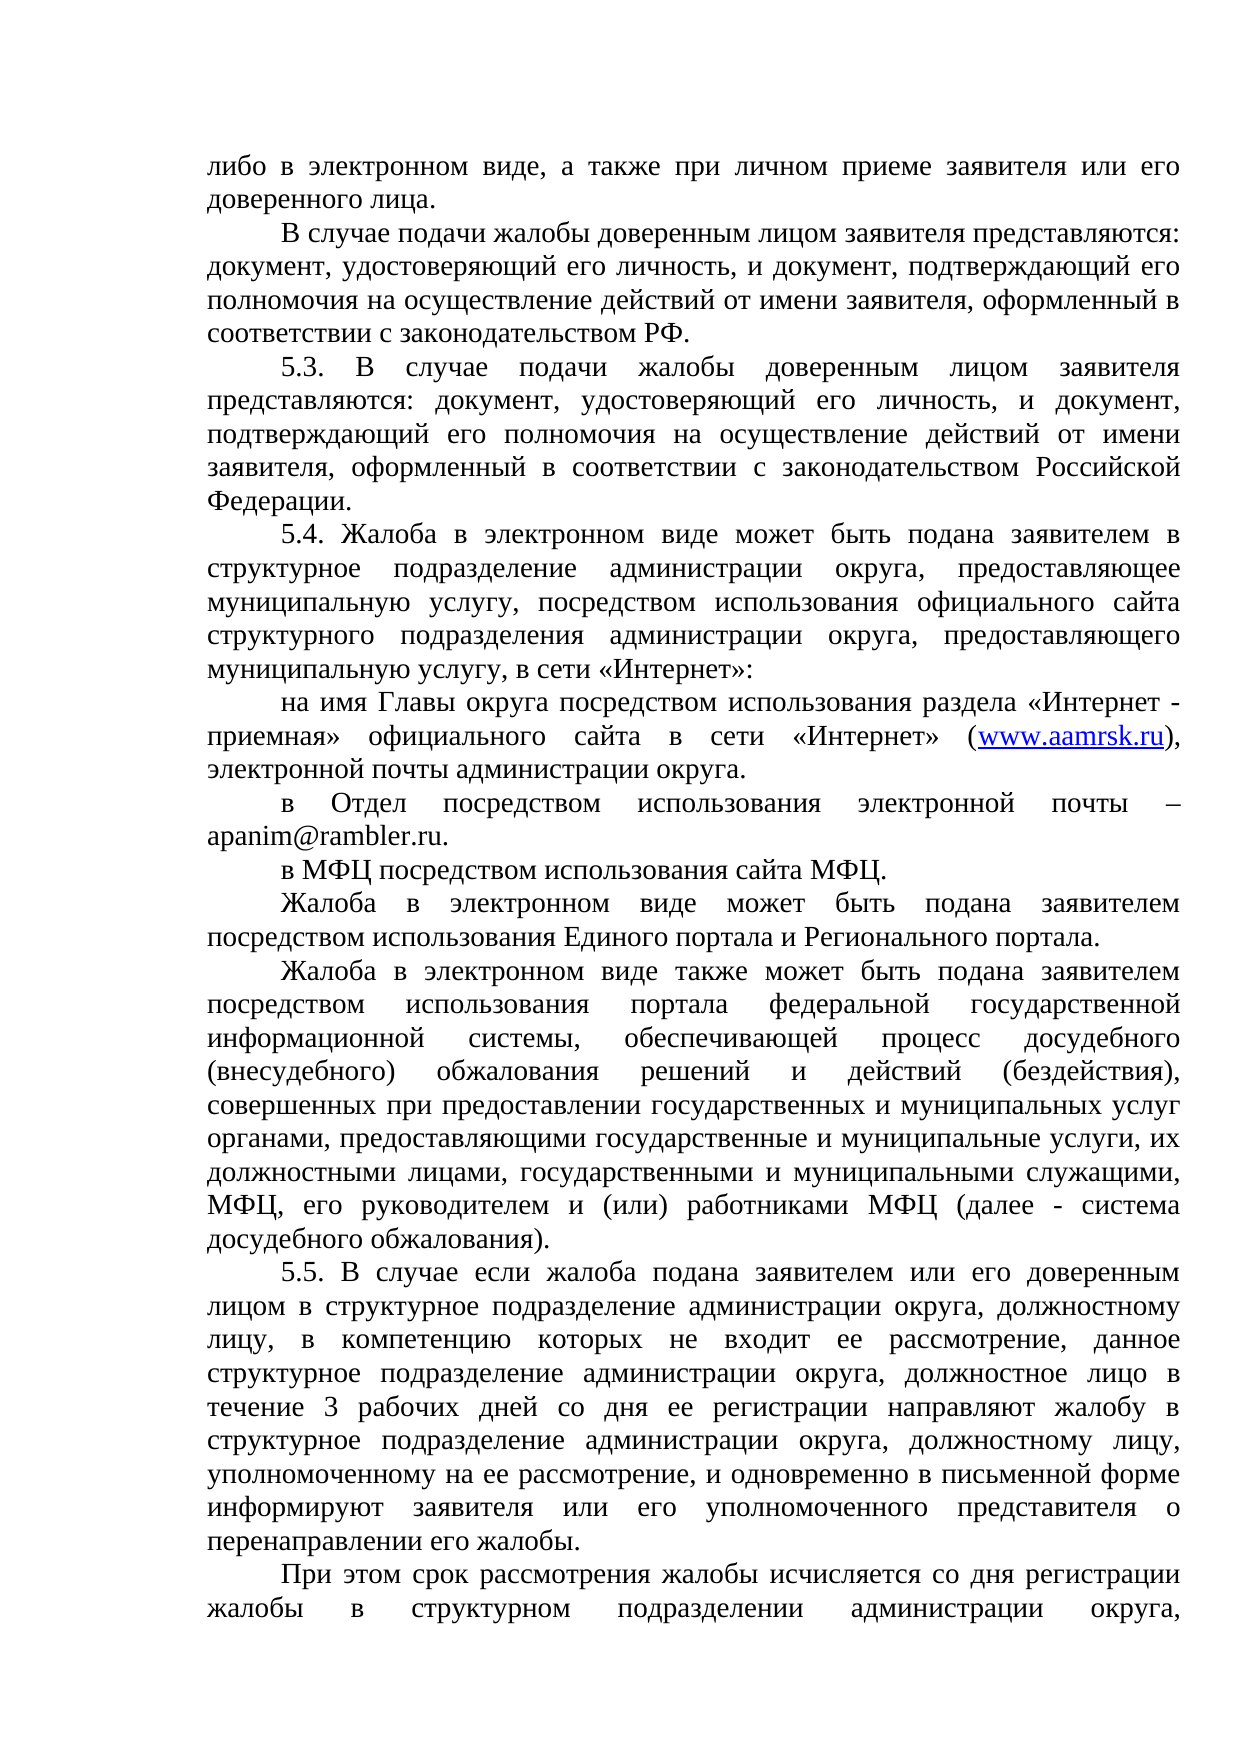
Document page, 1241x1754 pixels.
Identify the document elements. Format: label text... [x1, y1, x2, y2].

text 5.5. В случае если жалоба подана заявителем или его доверенным лицом в структурное подразделение администрации округа, должностному лицу, в компетенцию которых не входит ее рассмотрение, данное структурное подразделение администрации округа, должностное лицо в течение 3 рабочих дней со дня ее регистрации направляют жалобу в структурное подразделение администрации округа, должностному лицу, уполномоченному на ее рассмотрение, и одновременно в письменной форме информируют заявителя или его уполномоченного представителя о перенаправлении его жалобы. [207, 1254, 1181, 1556]
text 5.4. Жалоба в электронном виде может быть подана заявителем в структурное подразделение администрации округа, предоставляющее муниципальную услугу, посредством использования официального сайта структурного подразделения администрации округа, предоставляющего муниципальную услугу, в сети «Интернет»: [207, 517, 1181, 684]
text в МФЦ посредством использования сайта МФЦ. [207, 852, 1181, 886]
text Жалоба в электронном виде может быть подана заявителем посредством использования Единого портала и Регионального портала. [207, 886, 1181, 953]
text на имя Главы округа посредством использования раздела «Интернет - приемная» официального сайта в сети «Интернет» (www.aamrsk.ru), электронной почты администрации округа. [207, 684, 1181, 785]
text Жалоба в электронном виде также может быть подана заявителем посредством использования портала федеральной государственной информационной системы, обеспечивающей процесс досудебного (внесудебного) обжалования решений и действий (бездействия), совершенных при предоставлении государственных и муниципальных услуг органами, предоставляющими государственные и муниципальные услуги, их должностными лицами, государственными и муниципальными служащими, МФЦ, его руководителем и (или) работниками МФЦ (далее - система досудебного обжалования). [207, 953, 1181, 1254]
text в Отдел посредством использования электронной почты – apanim@rambler.ru. [207, 785, 1181, 852]
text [207, 1556, 1181, 1623]
text В случае подачи жалобы доверенным лицом заявителя представляются: документ, удостоверяющий его личность, и документ, подтверждающий его полномочия на осуществление действий от имени заявителя, оформленный в соответствии с законодательством РФ. [207, 215, 1181, 349]
text 5.3. В случае подачи жалобы доверенным лицом заявителя представляются: документ, удостоверяющий его личность, и документ, подтверждающий его полномочия на осуществление действий от имени заявителя, оформленный в соответствии с законодательством Российской Федерации. [207, 349, 1181, 517]
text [207, 148, 1181, 215]
